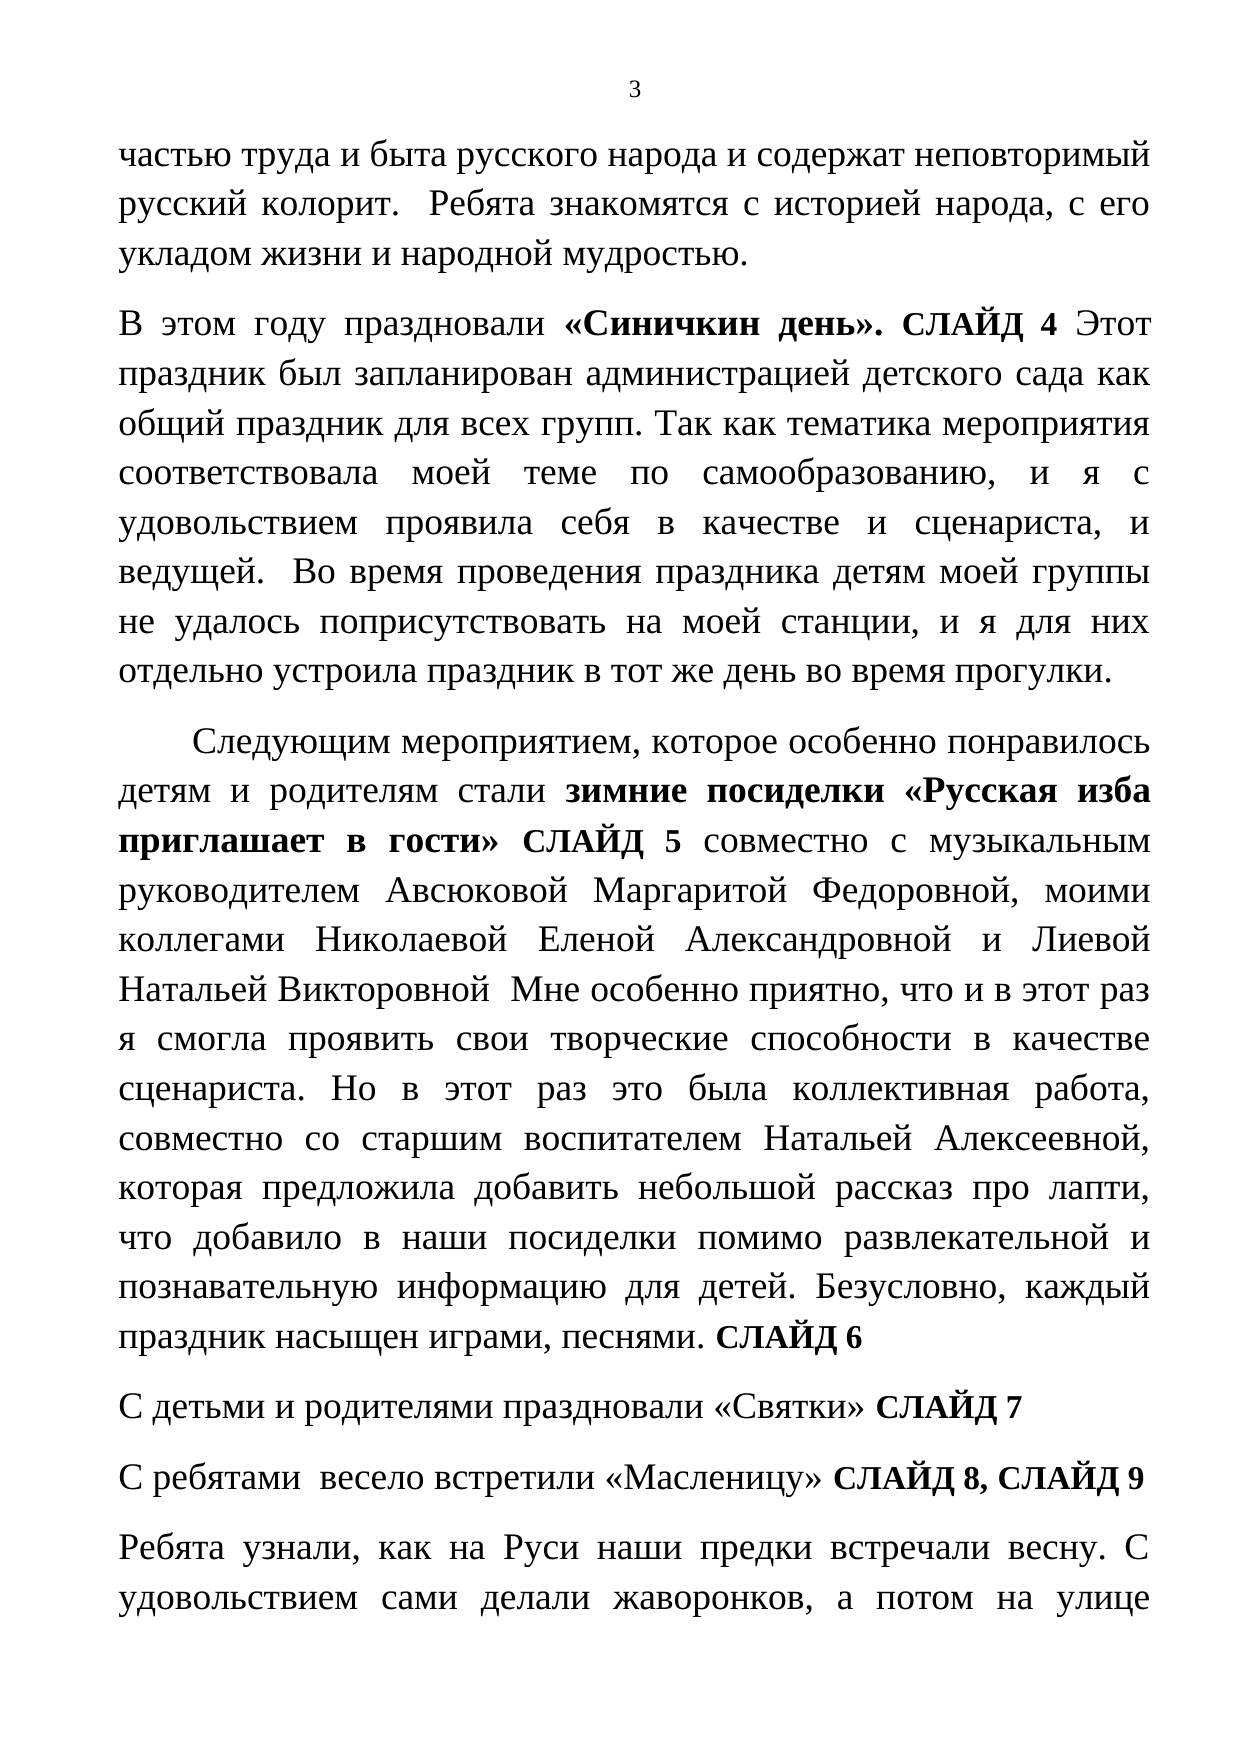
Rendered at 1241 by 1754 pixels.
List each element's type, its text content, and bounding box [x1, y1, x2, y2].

text С ребятами весело встретили «Масленицу» СЛАЙД 8, СЛАЙД 9 [118, 1454, 1152, 1497]
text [118, 131, 1152, 273]
text В этом году праздновали «Синичкин день». СЛАЙД 4 Этот праздник был запланирован администрацией детского сада как общий праздник для всех групп. Так как тематика мероприятия соответствовала моей теме по самообразованию, и я с удовольствием проявила себя в качестве и сценариста, и ведущей. Во время проведения праздника детям моей группы не удалось поприсутствовать на моей станции, и я для них отдельно устроила праздник в тот же день во время прогулки. [118, 301, 1152, 691]
text С детьми и родителями праздновали «Святки» СЛАЙД 7 [118, 1384, 1152, 1427]
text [118, 1524, 1152, 1617]
text Следующим мероприятием, которое особенно понравилось детям и родителям стали зимние посиделки «Русская изба приглашает в гости» СЛАЙД 5 совместно с музыкальным руководителем Авсюковой Маргаритой Федоровной, моими коллегами Николаевой Еленой Александровной и Лиевой Натальей Викторовной Мне особенно приятно, что и в этот раз я смогла проявить свои творческие способности в качестве сценариста. Но в этот раз это была коллективная работа, совместно со старшим воспитателем Натальей Алексеевной, которая предложила добавить небольшой рассказ про лапти, что добавило в наши посиделки помимо развлекательной и познавательную информацию для детей. Безусловно, каждый праздник насыщен играми, песнями. СЛАЙД 6 [118, 718, 1152, 1356]
